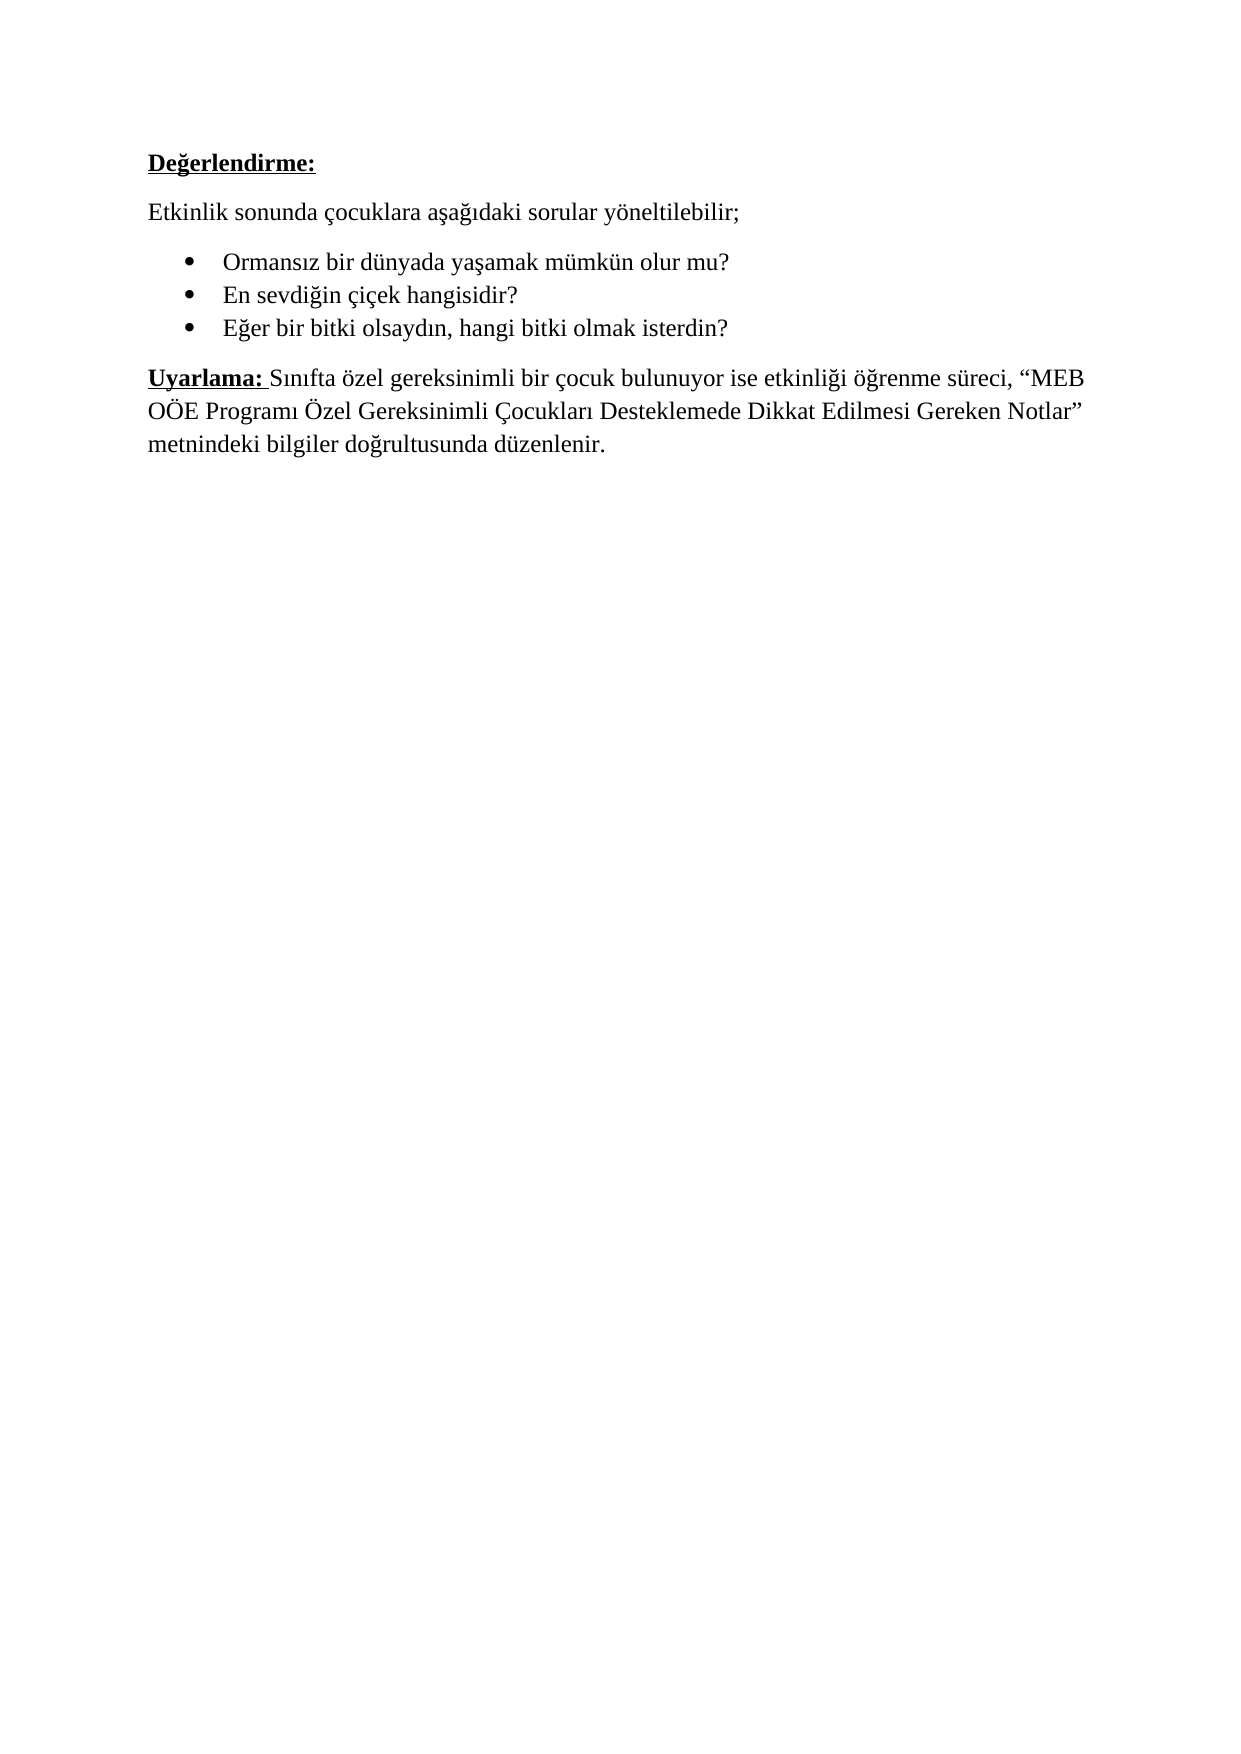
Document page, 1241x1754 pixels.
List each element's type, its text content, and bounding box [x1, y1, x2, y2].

list Eğer bir bitki olsaydın, hangi bitki olmak isterdin? [185, 313, 1093, 342]
text Değerlendirme: [148, 148, 1093, 176]
text Uyarlama: Sınıfta özel gereksinimli bir çocuk bulunuyor ise etkinliği öğrenme süreci, “MEB OÖE Programı Özel Gereksinimli Çocukları Desteklemede Dikkat Edilmesi Gereken Notlar” metnindeki bilgiler doğrultusunda düzenlenir. [148, 363, 1093, 457]
list Ormansız bir dünyada yaşamak mümkün olur mu? [185, 247, 1093, 276]
list En sevdiğin çiçek hangisidir? [185, 280, 1093, 309]
text Etkinlik sonunda çocuklara aşağıdaki sorular yöneltilebilir; [148, 197, 1093, 226]
